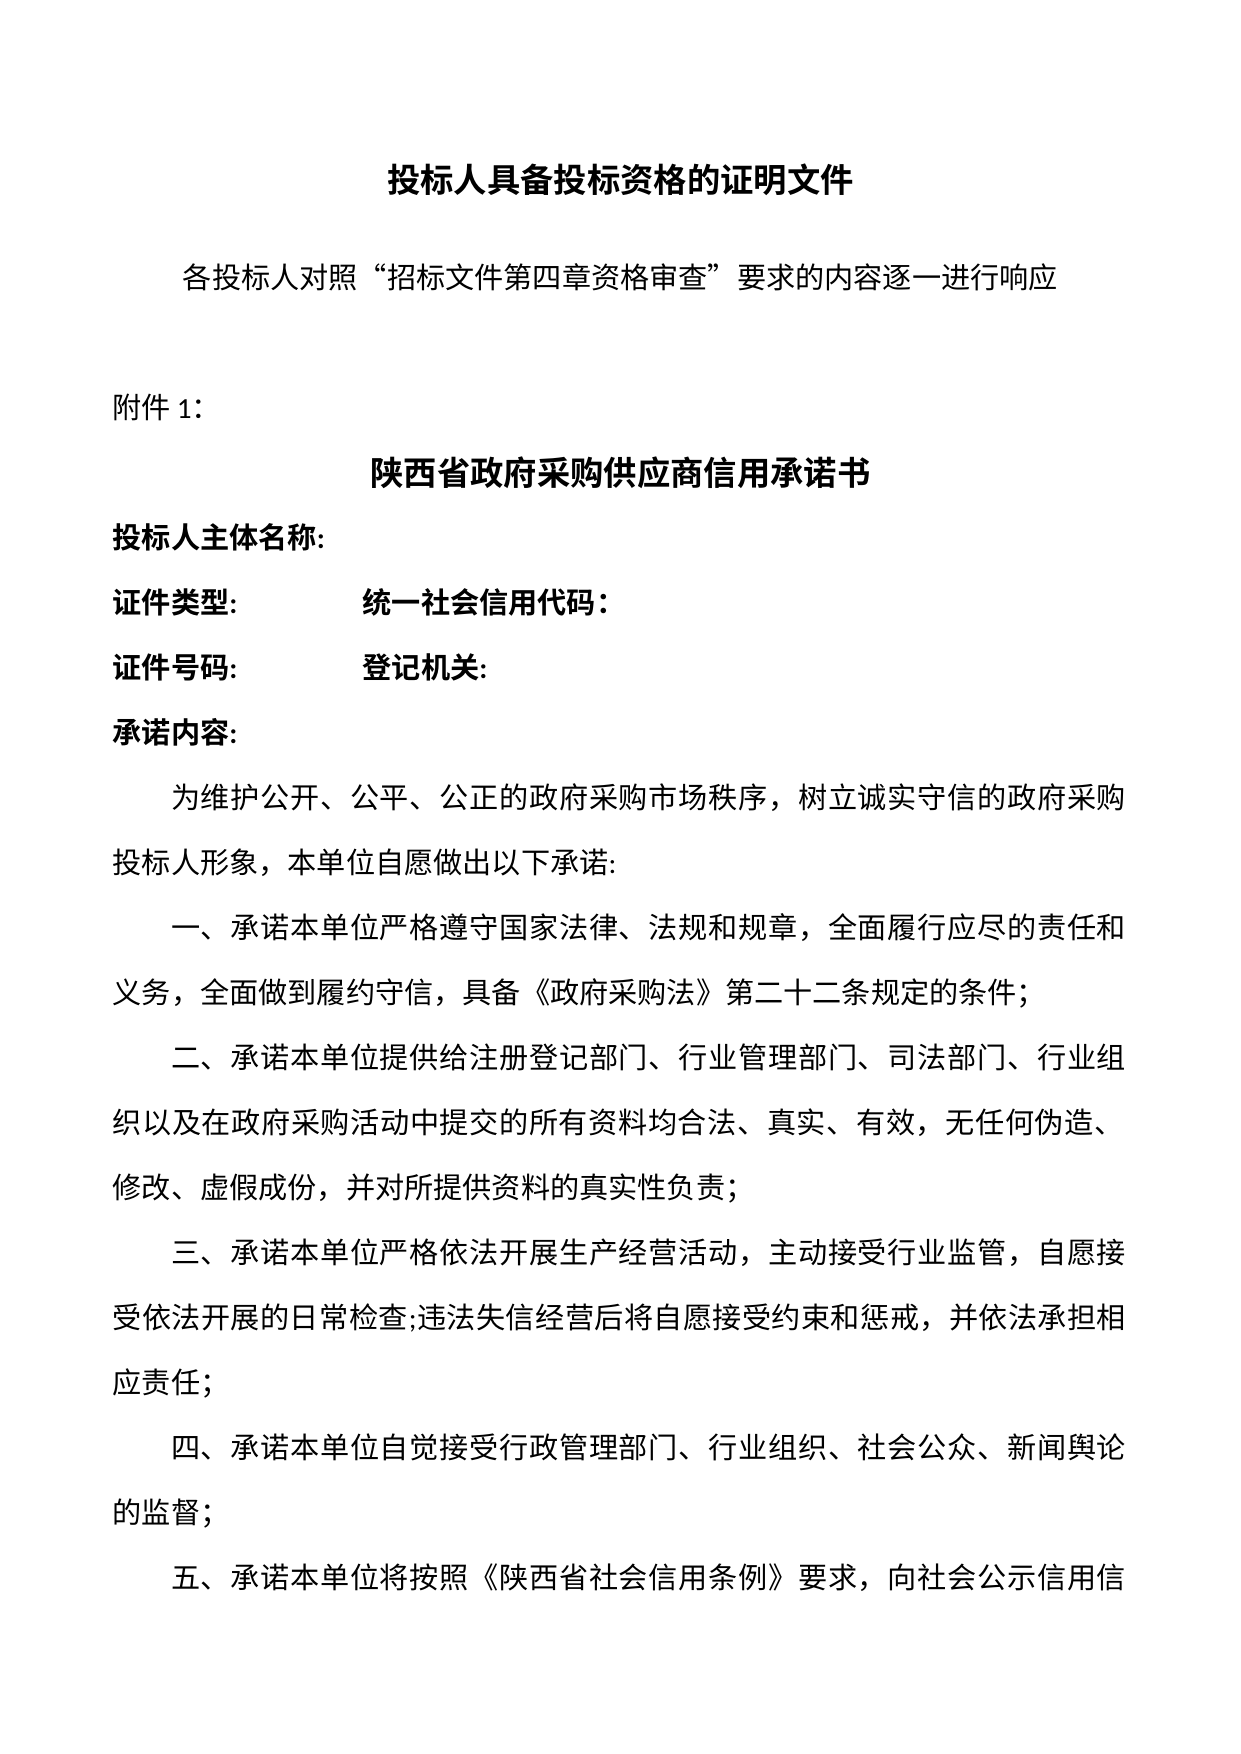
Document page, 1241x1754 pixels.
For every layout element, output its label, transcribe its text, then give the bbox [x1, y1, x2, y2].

text 三、承诺本单位严格依法开展生产经营活动，主动接受行业监管，自愿接受依法开展的日常检查;违法失信经营后将自愿接受约束和惩戒，并依法承担相应责任； [112, 1218, 1128, 1413]
text 为维护公开、公平、公正的政府采购市场秩序，树立诚实守信的政府采购投标人形象，本单位自愿做出以下承诺: [112, 763, 1128, 893]
text 各投标人对照“招标文件第四章资格审查”要求的内容逐一进行响应 [112, 243, 1128, 308]
text 陕西省政府采购供应商信用承诺书 [112, 438, 1128, 503]
text 证件类型: 统一社会信用代码： [112, 568, 1128, 633]
text 二、承诺本单位提供给注册登记部门、行业管理部门、司法部门、行业组织以及在政府采购活动中提交的所有资料均合法、真实、有效，无任何伪造、修改、虚假成份，并对所提供资料的真实性负责； [112, 1023, 1128, 1218]
text 四、承诺本单位自觉接受行政管理部门、行业组织、社会公众、新闻舆论的监督； [112, 1413, 1128, 1543]
text 投标人具备投标资格的证明文件 [112, 146, 1128, 211]
text 一、承诺本单位严格遵守国家法律、法规和规章，全面履行应尽的责任和义务，全面做到履约守信，具备《政府采购法》第二十二条规定的条件； [112, 893, 1128, 1023]
text 投标人主体名称: [112, 503, 1128, 568]
text 附件1： [112, 373, 1128, 438]
text 证件号码: 登记机关: [112, 633, 1128, 698]
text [112, 1543, 1128, 1608]
text 承诺内容: [112, 698, 1128, 763]
